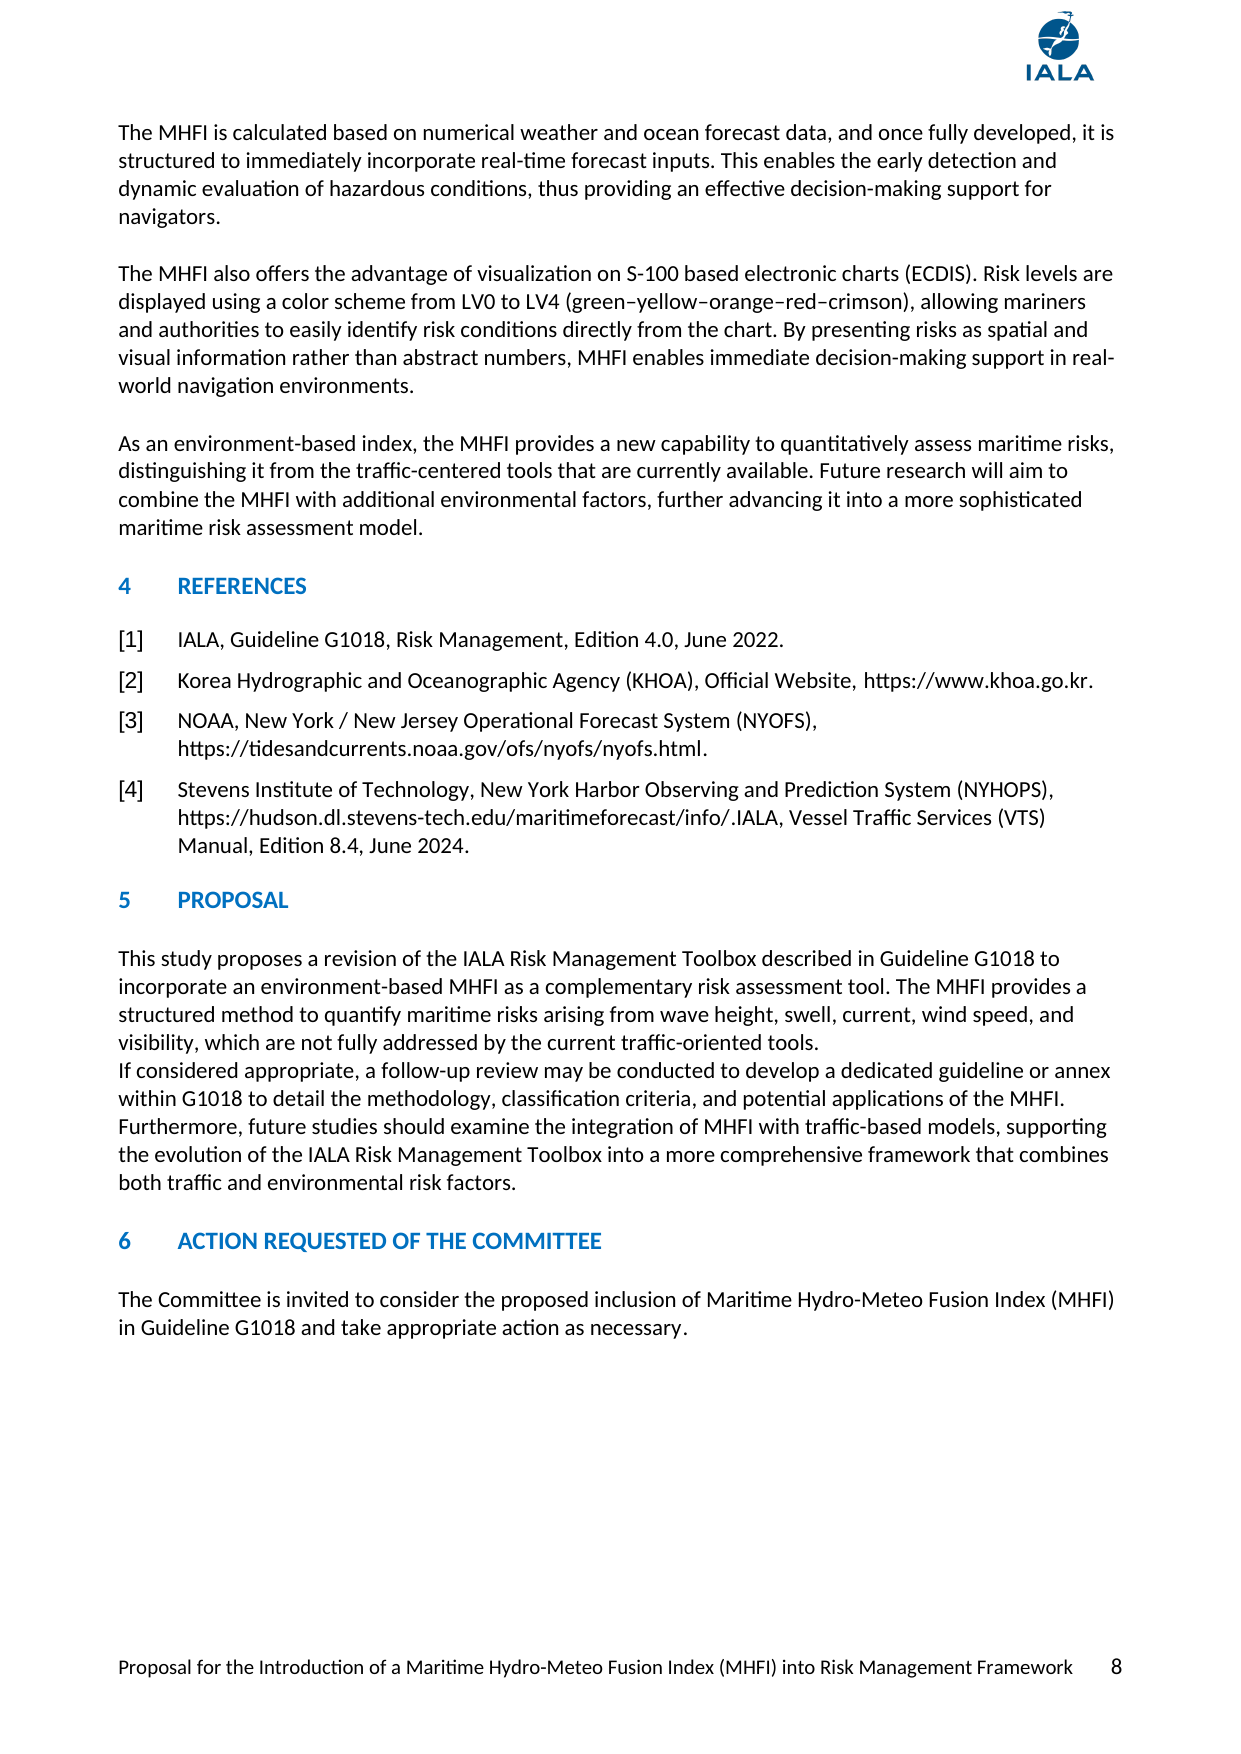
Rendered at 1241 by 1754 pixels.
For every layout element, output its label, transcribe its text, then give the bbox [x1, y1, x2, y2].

text This study proposes a revision of the IALA Risk Management Toolbox described in Guideline G1018 to incorporate an environment-based MHFI as a complementary risk assessment tool. The MHFI provides a structured method to quantify maritime risks arising from wave height, swell, current, wind speed, and visibility, which are not fully addressed by the current traffic-oriented tools. If considered appropriate, a follow-up review may be conducted to develop a dedicated guideline or annex within G1018 to detail the methodology, classification criteria, and potential applications of the MHFI. Furthermore, future studies should examine the integration of MHFI with traffic-based models, supporting the evolution of the IALA Risk Management Toolbox into a more comprehensive framework that combines both traffic and environmental risk factors. [118, 944, 1122, 1196]
text Korea Hydrographic and Oceanographic Agency (KHOA), Official Website, https://www.khoa.go.kr. [118, 666, 1122, 694]
text The MHFI is calculated based on numerical weather and ocean forecast data, and once fully developed, it is structured to immediately incorporate real-time forecast inputs. This enables the early detection and dynamic evaluation of hazardous conditions, thus providing an effective decision-making support for navigators. [118, 118, 1122, 230]
text As an environment-based index, the MHFI provides a new capability to quantitatively assess maritime risks, distinguishing it from the traffic-centered tools that are currently available. Future research will aim to combine the MHFI with additional environmental factors, further advancing it into a more sophisticated maritime risk assessment model. [118, 429, 1122, 541]
text NOAA, New York / New Jersey Operational Forecast System (NYOFS), https://tidesandcurrents.noaa.gov/ofs/nyofs/nyofs.html. [118, 706, 1122, 762]
text IALA, Guideline G1018, Risk Management, Edition 4.0, June 2022. [118, 625, 1122, 653]
text The MHFI also offers the advantage of visualization on S-100 based electronic charts (ECDIS). Risk levels are displayed using a color scheme from LV0 to LV4 (green–yellow–orange–red–crimson), allowing mariners and authorities to easily identify risk conditions directly from the chart. By presenting risks as spatial and visual information rather than abstract numbers, MHFI enables immediate decision-making support in real-world navigation environments. [118, 259, 1122, 399]
text The Committee is invited to consider the proposed inclusion of Maritime Hydro-Meteo Fusion Index (MHFI) in Guideline G1018 and take appropriate action as necessary. [118, 1285, 1122, 1341]
text Stevens Institute of Technology, New York Harbor Observing and Prediction System (NYHOPS), https://hudson.dl.stevens-tech.edu/maritimeforecast/info/.IALA, Vessel Traffic Services (VTS) Manual, Edition 8.4, June 2024. [118, 775, 1122, 859]
subtitle Action requested of the Committee [118, 1225, 1122, 1256]
subtitle PROPOSAL [118, 884, 1122, 914]
subtitle References [118, 570, 1122, 600]
picture [1011, 3, 1106, 96]
